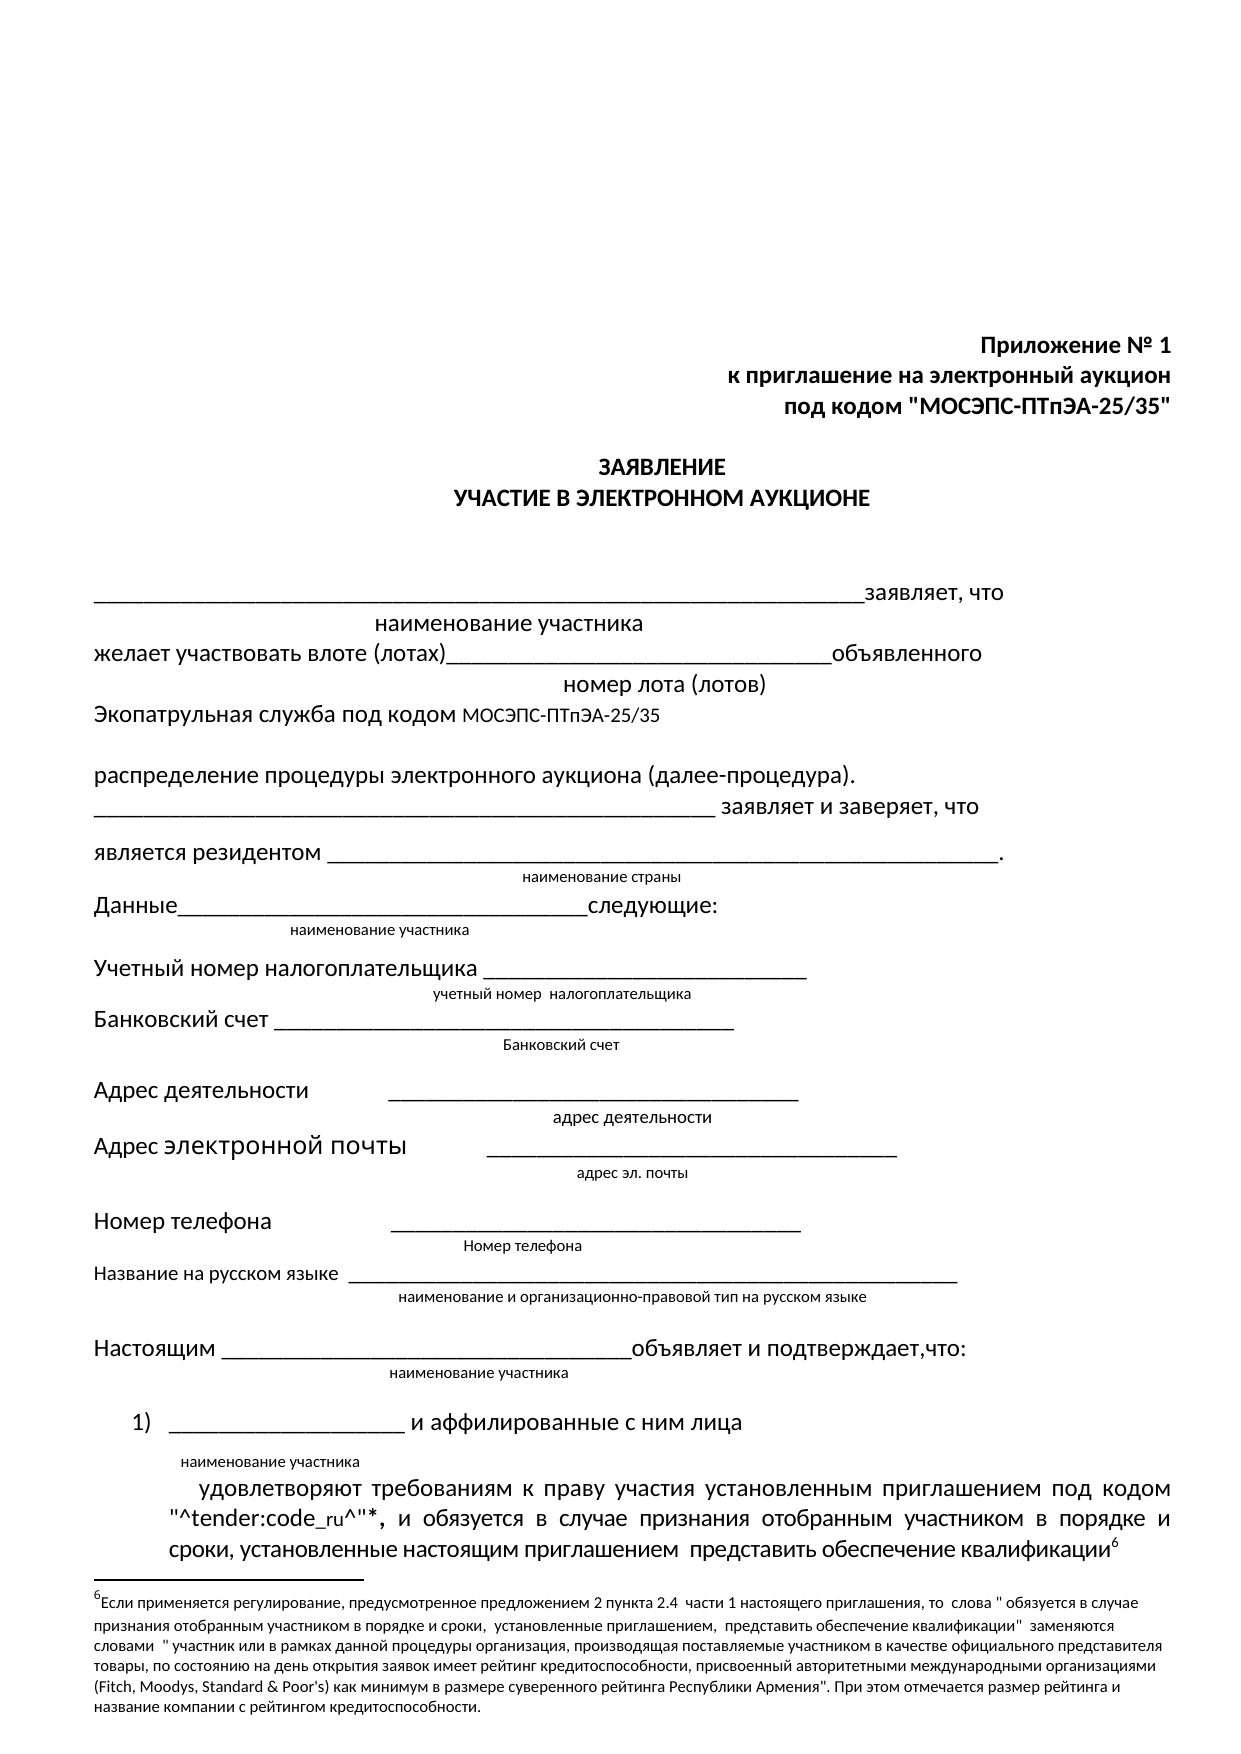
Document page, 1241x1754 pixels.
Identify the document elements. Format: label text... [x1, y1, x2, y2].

text Настоящим _________________________________объявляет и подтверждает,что: [94, 1332, 1171, 1363]
text наименование и организационно-правовой тип на русском языке [94, 1287, 1171, 1307]
text распределение процедуры электронного аукциона (далее-процедура). [94, 759, 1171, 790]
text номер лота (лотов) [552, 668, 1171, 698]
text наименование участника [94, 919, 1171, 940]
text Приложение № 1 [94, 329, 1171, 360]
list ___________________ и аффилированные с ним лица [131, 1406, 1171, 1436]
text учетный номер налогоплательщика [94, 983, 1171, 1003]
text Экопатрульная служба под кодом МОСЭПС-ПТпЭА-25/35 [94, 698, 1171, 729]
text Адрес деятельности _________________________________ [94, 1074, 1171, 1105]
text Номер телефона [463, 1236, 1171, 1256]
text Учетный номер налогоплательщика __________________________ [94, 952, 1171, 983]
text Банковский счет _____________________________________ [94, 1003, 1171, 1034]
text ЗАЯВЛЕНИЕ [94, 451, 1171, 482]
text наименование страны [522, 866, 1171, 886]
text Данные_________________________________следующие: [94, 889, 1171, 919]
text Название на русском языке _________________________________________________ [94, 1256, 1171, 1287]
text Номер телефона _________________________________ [94, 1205, 1171, 1236]
text является резидентом ______________________________________________________. [94, 836, 1171, 866]
text адрес эл. почты [94, 1162, 1171, 1182]
text наименование участника [389, 1363, 1171, 1383]
text наименование участника [94, 1452, 1171, 1472]
text ______________________________________________________________заявляет, что [94, 576, 1171, 607]
text к приглашение на электронный аукцион [94, 360, 1171, 390]
text наименование участника [374, 607, 1171, 637]
text Адрес электронной почты _________________________________ [94, 1128, 1171, 1162]
text под кодом "МОСЭПС-ПТпЭА-25/35" [94, 390, 1171, 421]
text __________________________________________________ заявляет и заверяет, что [94, 790, 1171, 820]
text адрес деятельности [94, 1105, 1171, 1128]
text УЧАСТИЕ В ЭЛЕКТРОННОМ АУКЦИОНЕ [94, 482, 1171, 512]
text желает участвовать влоте (лотах)_______________________________объявленного [94, 637, 1171, 668]
text Банковский счет [94, 1034, 1171, 1054]
list удовлетворяют требованиям к праву участия установленным приглашением под кодом "^tender:code_ru^"*, и обязуется в случае признания отобранным участником в порядке и сроки, установленные настоящим приглашением представить обеспечение квалификации [169, 1472, 1171, 1563]
